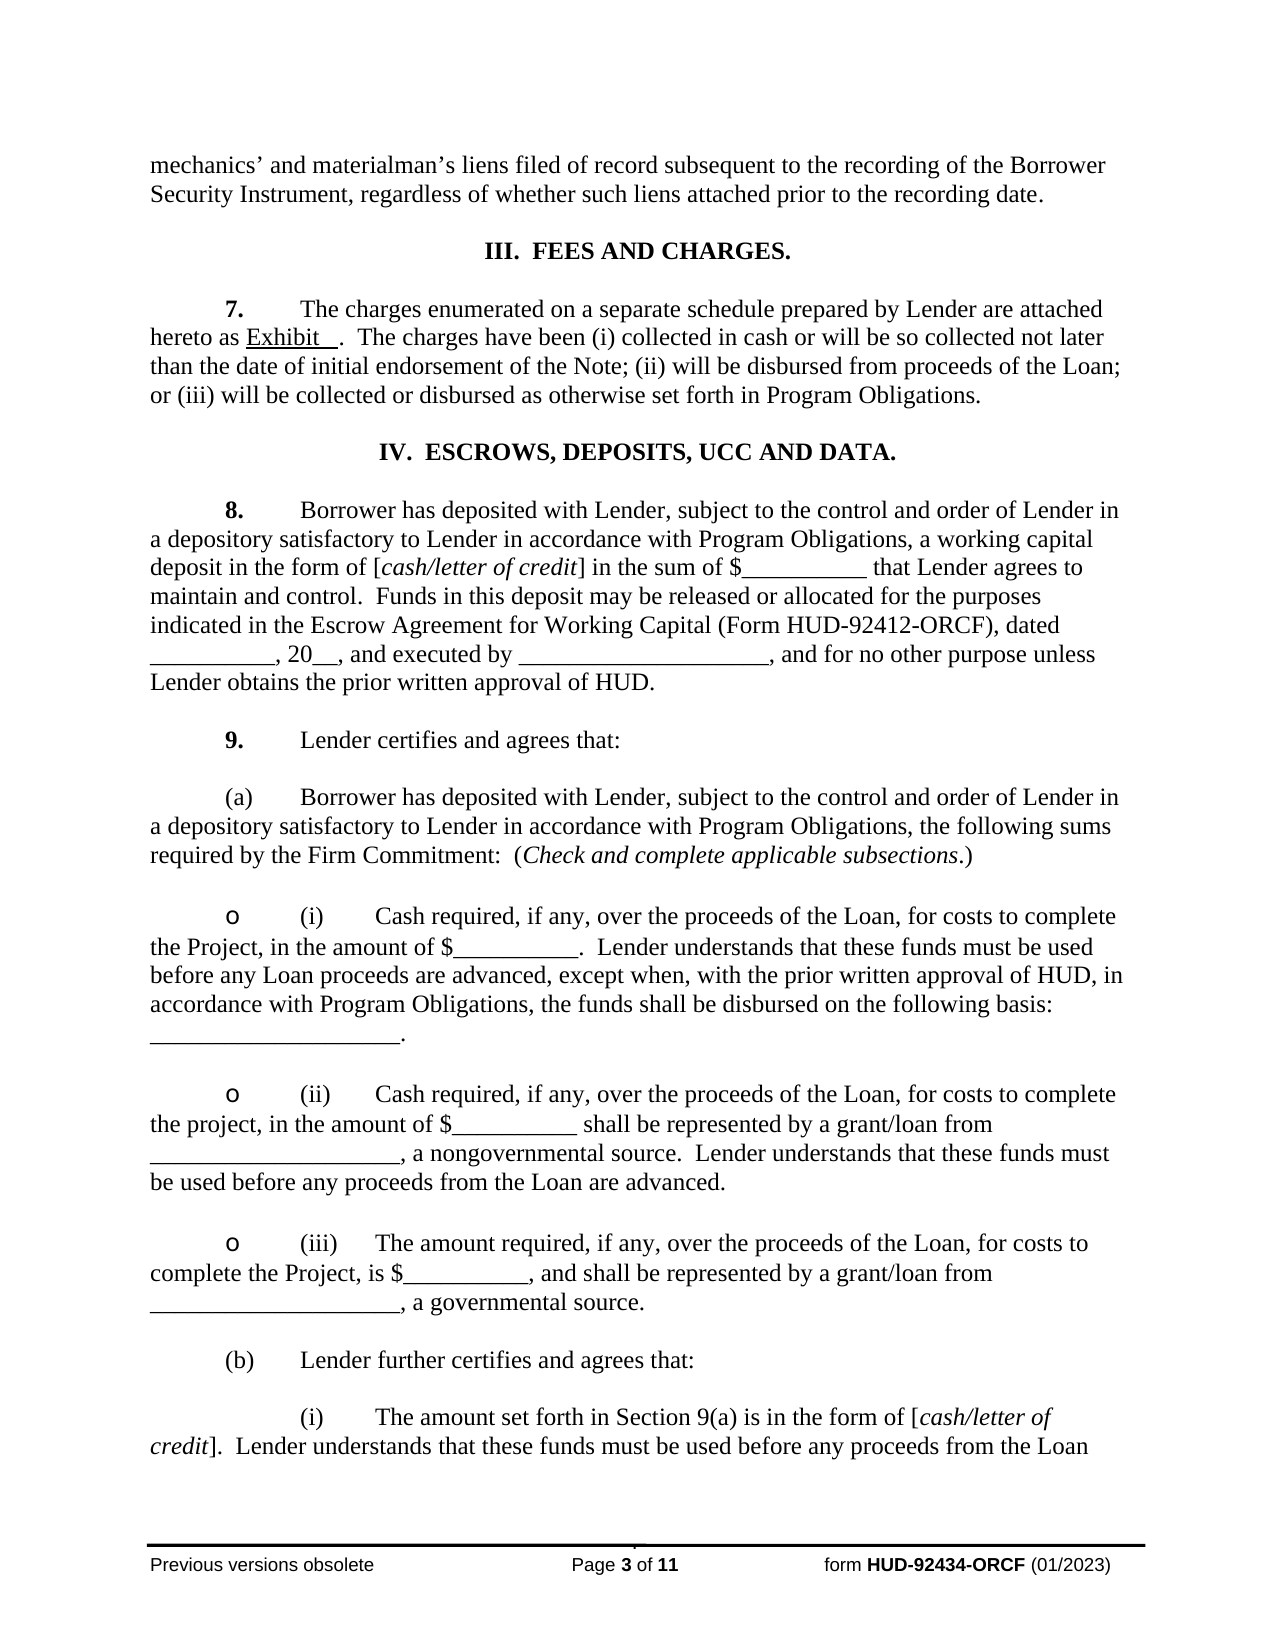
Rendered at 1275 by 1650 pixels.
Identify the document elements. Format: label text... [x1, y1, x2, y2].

list The charges enumerated on a separate schedule prepared by Lender are attached hereto as Exhibit . The charges have been (i) collected in cash or will be so collected not later than the date of initial endorsement of the Note; (ii) will be disbursed from proceeds of the Loan; or (iii) will be collected or disbursed as otherwise set forth in Program Obligations. [150, 294, 1125, 409]
subtitle III. FEES AND CHARGES. [150, 236, 1125, 265]
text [150, 1402, 1125, 1460]
text o (iii) The amount required, if any, over the proceeds of the Loan, for costs to complete the Project, is $__________, and shall be represented by a grant/loan from ____________________, a governmental source. [150, 1224, 1125, 1316]
list Lender certifies and agrees that: [150, 725, 1125, 754]
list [150, 150, 1125, 207]
text o (i) Cash required, if any, over the proceeds of the Loan, for costs to complete the Project, in the amount of $__________. Lender understands that these funds must be used before any Loan proceeds are advanced, except when, with the prior written approval of HUD, in accordance with Program Obligations, the funds shall be disbursed on the following basis: ____________________. [150, 897, 1125, 1047]
list Borrower has deposited with Lender, subject to the control and order of Lender in a depository satisfactory to Lender in accordance with Program Obligations, a working capital deposit in the form of [cash/letter of credit] in the sum of $__________ that Lender agrees to maintain and control. Funds in this deposit may be released or allocated for the purposes indicated in the Escrow Agreement for Working Capital (Form HUD-92412-ORCF), dated __________, 20__, and executed by ____________________, and for no other purpose unless Lender obtains the prior written approval of HUD. [150, 495, 1125, 696]
text o (ii) Cash required, if any, over the proceeds of the Loan, for costs to complete the project, in the amount of $__________ shall be represented by a grant/loan from ____________________, a nongovernmental source. Lender understands that these funds must be used before any proceeds from the Loan are advanced. [150, 1075, 1125, 1196]
subtitle IV. ESCROWS, DEPOSITS, UCC AND DATA. [150, 437, 1125, 466]
list Lender further certifies and agrees that: [150, 1345, 1125, 1373]
list Borrower has deposited with Lender, subject to the control and order of Lender in a depository satisfactory to Lender in accordance with Program Obligations, the following sums required by the Firm Commitment: (Check and complete applicable subsections.) [150, 782, 1125, 869]
